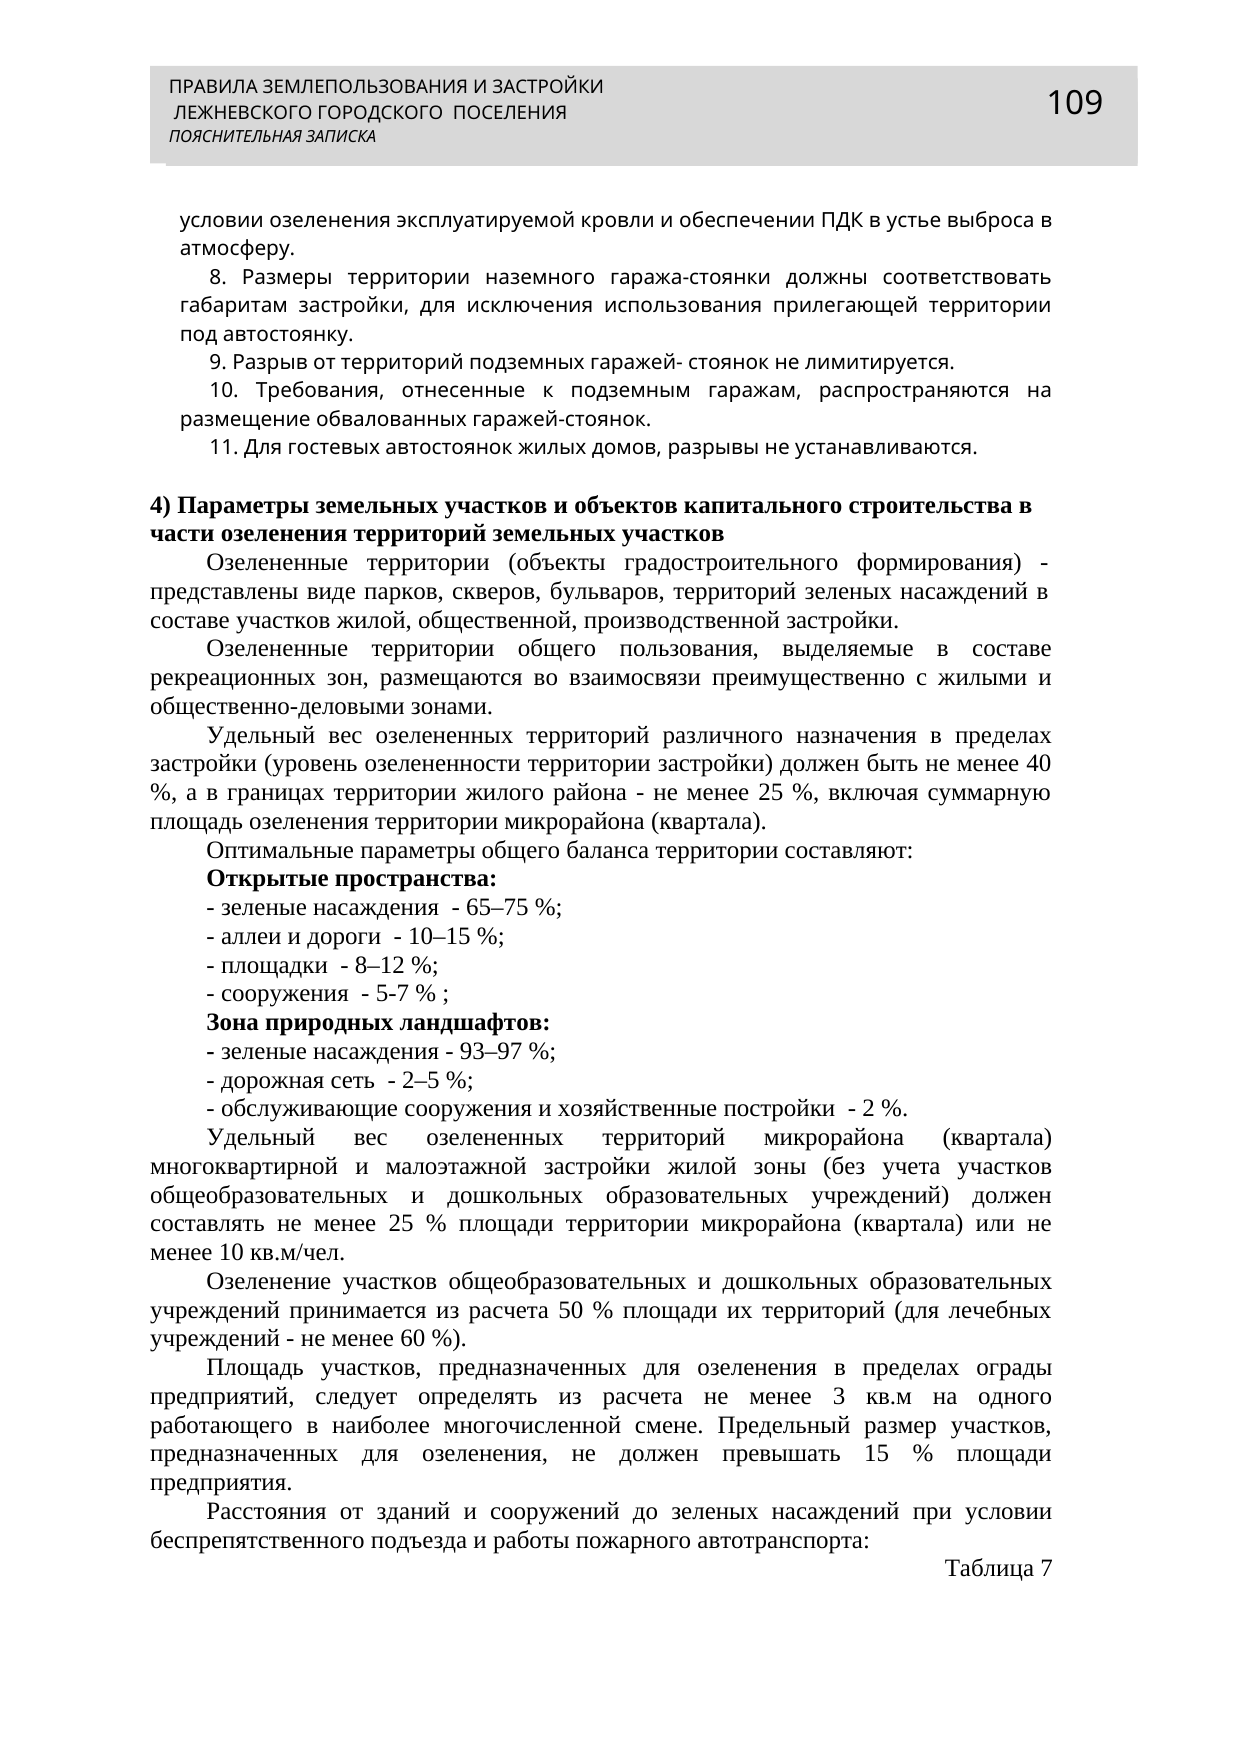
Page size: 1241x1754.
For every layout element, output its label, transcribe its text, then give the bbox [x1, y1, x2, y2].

text - аллеи и дороги - 10–15 %; [150, 921, 1053, 950]
text Расстояния от зданий и сооружений до зеленых насаждений при условии беспрепятственного подъезда и работы пожарного автотранспорта: [150, 1496, 1053, 1553]
text - обслуживающие сооружения и хозяйственные постройки - 2 %. [150, 1093, 1053, 1122]
text - зеленые насаждения - 93–97 %; [150, 1036, 1053, 1065]
text Озелененные территории общего пользования, выделяемые в составе рекреационных зон, размещаются во взаимосвязи преимущественно с жилыми и общественно-деловыми зонами. [150, 633, 1053, 720]
text - дорожная сеть - 2–5 %; [150, 1065, 1053, 1093]
text Открытые пространства: [150, 863, 1053, 892]
text Озеленение участков общеобразовательных и дошкольных образовательных учреждений принимается из расчета 50 % площади их территорий (для лечебных учреждений - не менее 60 %). [150, 1266, 1053, 1352]
text Зона природных ландшафтов: [150, 1007, 1053, 1036]
text - площадки - 8–12 %; [150, 950, 1053, 978]
text 11. Для гостевых автостоянок жилых домов, разрывы не устанавливаются. [179, 432, 1053, 461]
text 4) Параметры земельных участков и объектов капитального строительства в части озеленения территорий земельных участков [150, 490, 1049, 547]
text Таблица 7 [131, 1553, 1053, 1582]
text Озелененные территории (объекты градостроительного формирования) - представлены виде парков, скверов, бульваров, территорий зеленых насаждений в составе участков жилой, общественной, производственной застройки. [150, 547, 1049, 633]
text - зеленые насаждения - 65–75 %; [150, 892, 1053, 921]
text Оптимальные параметры общего баланса территории составляют: [150, 835, 1053, 863]
text Удельный вес озелененных территорий микрорайона (квартала) многоквартирной и малоэтажной застройки жилой зоны (без учета участков общеобразовательных и дошкольных образовательных учреждений) должен составлять не менее 25 % площади территории микрорайона (квартала) или не менее 10 кв.м/чел. [150, 1122, 1053, 1266]
text Площадь участков, предназначенных для озеленения в пределах ограды предприятий, следует определять из расчета не менее 3 кв.м на одного работающего в наиболее многочисленной смене. Предельный размер участков, предназначенных для озеленения, не должен превышать 15 % площади предприятия. [150, 1352, 1053, 1496]
text Удельный вес озелененных территорий различного назначения в пределах застройки (уровень озелененности территории застройки) должен быть не менее 40 %, а в границах территории жилого района - не менее 25 %, включая суммарную площадь озеленения территории микрорайона (квартала). [150, 720, 1053, 835]
text 10. Требования, отнесенные к подземным гаражам, распространяются на размещение обвалованных гаражей-стоянок. [179, 376, 1053, 432]
text 8. Размеры территории наземного гаража-стоянки должны соответствовать габаритам застройки, для исключения использования прилегающей территории под автостоянку. [179, 262, 1053, 347]
text - сооружения - 5-7 % ; [150, 978, 1053, 1007]
text 9. Разрыв от территорий подземных гаражей- стоянок не лимитируется. [179, 347, 1053, 376]
